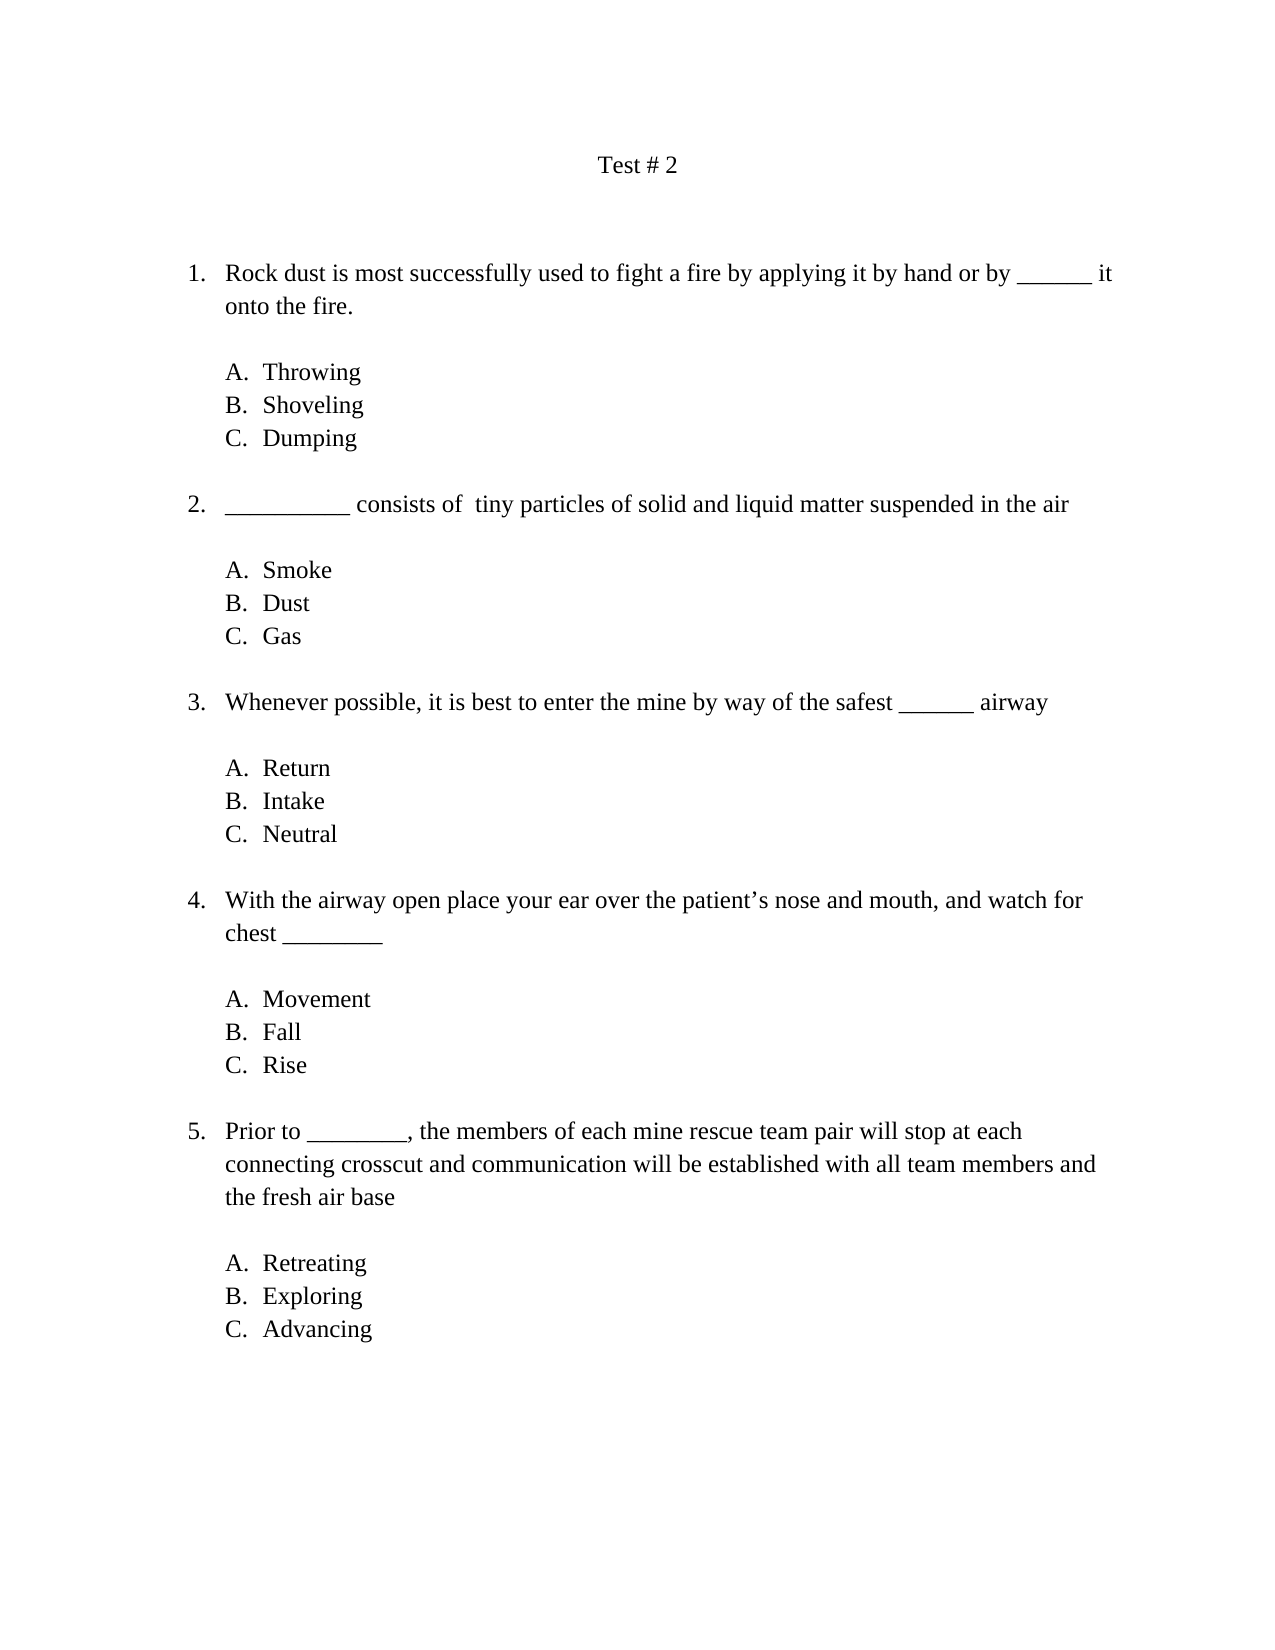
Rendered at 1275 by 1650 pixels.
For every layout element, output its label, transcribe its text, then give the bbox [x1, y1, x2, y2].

list Dumping [225, 423, 1125, 452]
list Return [225, 753, 1125, 782]
list Retreating [225, 1248, 1125, 1277]
list Whenever possible, it is best to enter the mine by way of the safest ______ airway [187, 687, 1125, 716]
list Prior to ________, the members of each mine rescue team pair will stop at each connecting crosscut and communication will be established with all team members and the fresh air base [187, 1116, 1125, 1211]
list __________ consists of tiny particles of solid and liquid matter suspended in the air [187, 489, 1125, 518]
list Dust [225, 588, 1125, 617]
list Movement [225, 984, 1125, 1013]
list Gas [225, 621, 1125, 650]
list Advancing [225, 1314, 1125, 1343]
list Neutral [225, 819, 1125, 848]
list Rise [225, 1050, 1125, 1079]
list Rock dust is most successfully used to fight a fire by applying it by hand or by ______ it onto the fire. [187, 258, 1125, 319]
list Intake [225, 786, 1125, 815]
list Smoke [225, 555, 1125, 584]
list Fall [225, 1017, 1125, 1046]
list With the airway open place your ear over the patient’s nose and mouth, and watch for chest ________ [187, 885, 1125, 947]
list Throwing [225, 357, 1125, 386]
list Exploring [225, 1281, 1125, 1310]
text Test # 2 [150, 150, 1125, 179]
list Shoveling [225, 390, 1125, 418]
